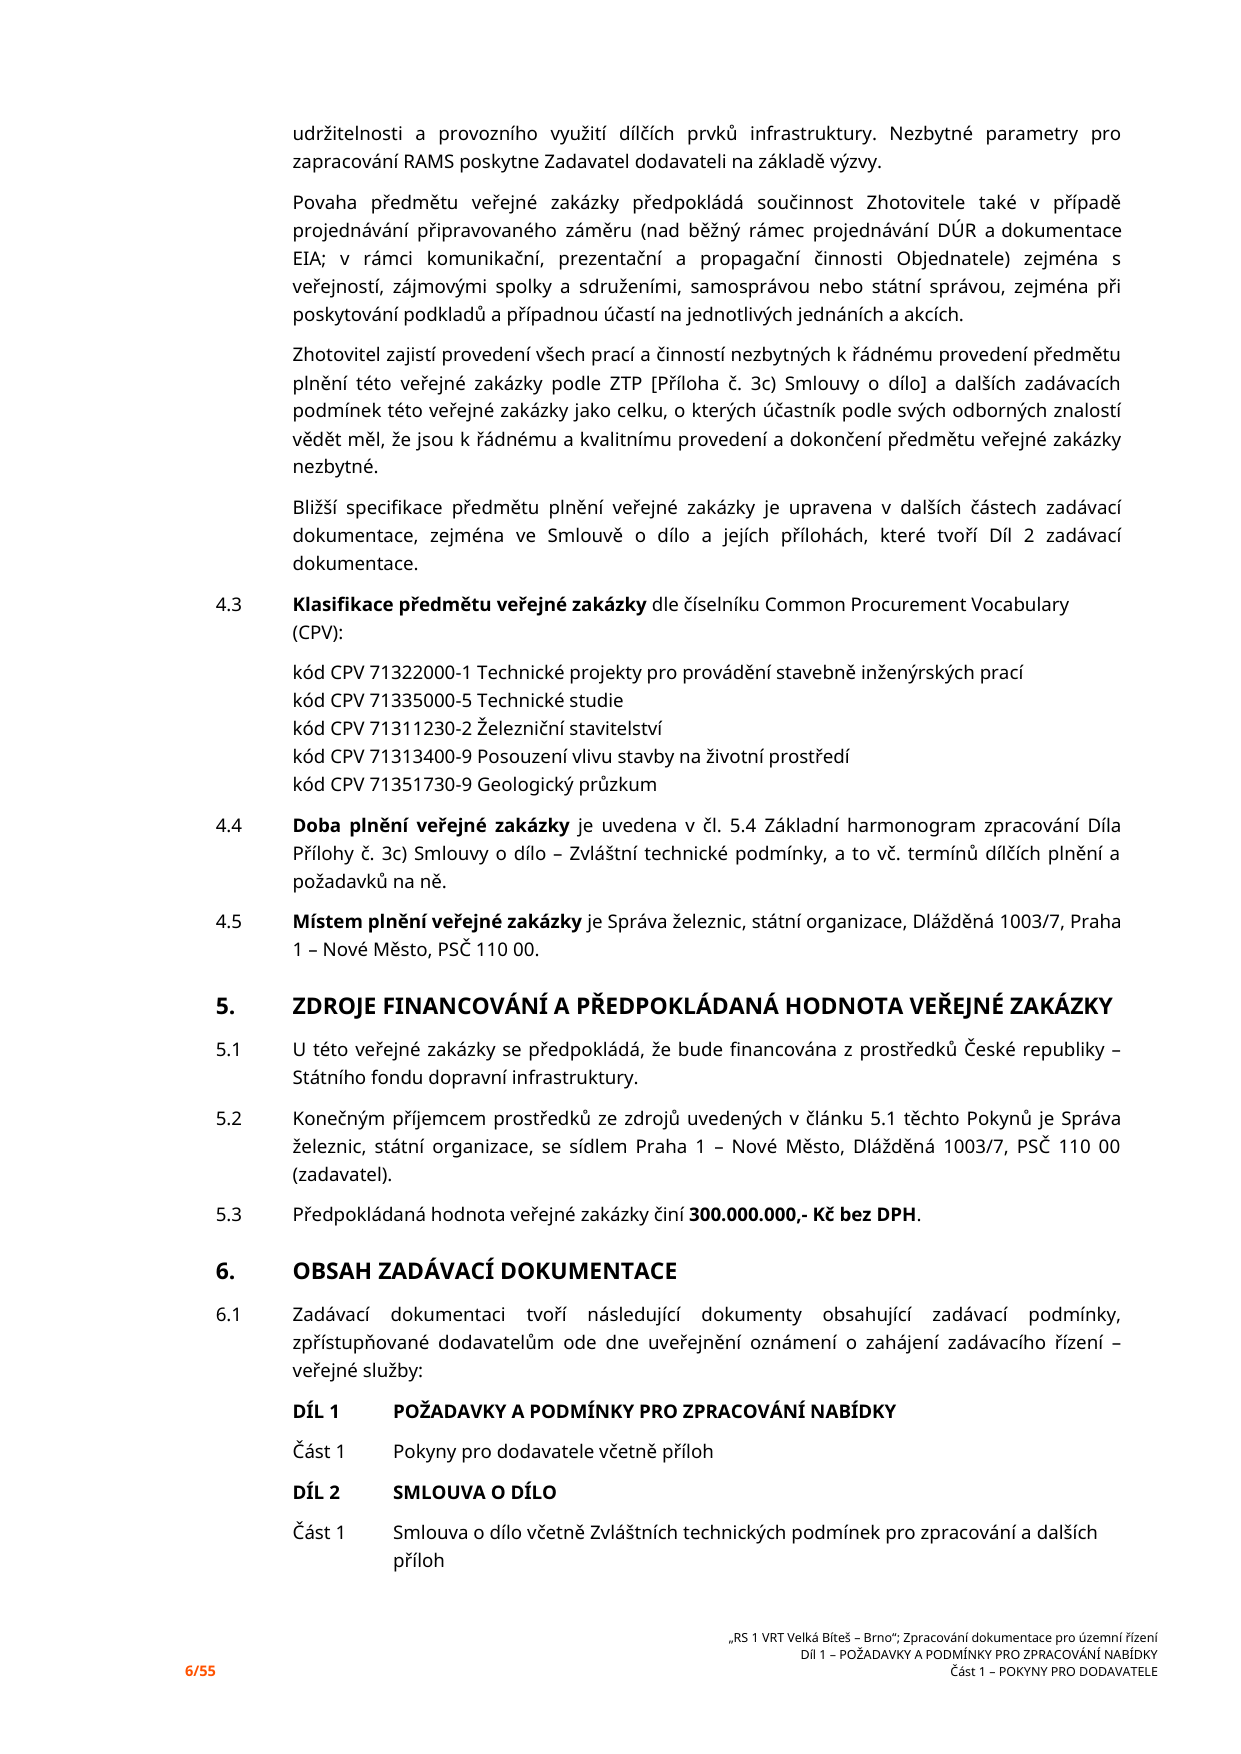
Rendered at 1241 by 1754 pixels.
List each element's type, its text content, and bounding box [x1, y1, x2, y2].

text Klasifikace předmětu veřejné zakázky dle číselníku Common Procurement Vocabulary (CPV): [216, 591, 1122, 644]
list kód CPV 71311230-2 Železniční stavitelství [292, 716, 1122, 741]
text Zadávací dokumentaci tvoří následující dokumenty obsahující zadávací podmínky, zpřístupňované dodavatelům ode dne uveřejnění oznámení o zahájení zadávacího řízení – veřejné služby: [216, 1302, 1122, 1383]
text Konečným příjemcem prostředků ze zdrojů uvedených v článku 5.1 těchto Pokynů je Správa železnic, státní organizace, se sídlem Praha 1 – Nové Město, Dlážděná 1003/7, PSČ 110 00 (zadavatel). [216, 1105, 1122, 1187]
list Povaha předmětu veřejné zakázky předpokládá součinnost Zhotovitele také v případě projednávání připravovaného záměru (nad běžný rámec projednávání DÚR a dokumentace EIA; v rámci komunikační, prezentační a propagační činnosti Objednatele) zejména s veřejností, zájmovými spolky a sdruženími, samosprávou nebo státní správou, zejména při poskytování podkladů a případnou účastí na jednotlivých jednáních a akcích. [292, 189, 1122, 327]
text Místem plnění veřejné zakázky je Správa železnic, státní organizace, Dlážděná 1003/7, Praha 1 – Nové Město, PSČ 110 00. [216, 909, 1122, 962]
list kód CPV 71313400-9 Posouzení vlivu stavby na životní prostředí [292, 743, 1122, 769]
list kód CPV 71335000-5 Technické studie [292, 687, 1122, 713]
list kód CPV 71351730-9 Geologický průzkum [292, 772, 1122, 797]
text Doba plnění veřejné zakázky je uvedena v čl. 5.4 Základní harmonogram zpracování Díla Přílohy č. 3c) Smlouvy o dílo – Zvláštní technické podmínky, a to vč. termínů dílčích plnění a požadavků na ně. [216, 812, 1122, 894]
text Předpokládaná hodnota veřejné zakázky činí 300.000.000,- Kč bez DPH. [216, 1202, 1122, 1227]
text DÍL 2 SMLOUVA O DÍLO [292, 1479, 1122, 1505]
list kód CPV 71322000-1 Technické projekty pro provádění stavebně inženýrských prací [292, 659, 1122, 685]
text DÍL 1 POŽADAVKY A PODMÍNKY PRO ZPRACOVÁNÍ NABÍDKY [292, 1398, 1122, 1424]
text Část 1 Pokyny pro dodavatele včetně příloh [292, 1439, 1122, 1464]
list Zhotovitel zajistí provedení všech prací a činností nezbytných k řádnému provedení předmětu plnění této veřejné zakázky podle ZTP [Příloha č. 3c) Smlouvy o dílo] a dalších zadávacích podmínek této veřejné zakázky jako celku, o kterých účastník podle svých odborných znalostí vědět měl, že jsou k řádnému a kvalitnímu provedení a dokončení předmětu veřejné zakázky nezbytné. [292, 342, 1122, 479]
text U této veřejné zakázky se předpokládá, že bude financována z prostředků České republiky – Státního fondu dopravní infrastruktury. [216, 1037, 1122, 1090]
list Bližší specifikace předmětu plnění veřejné zakázky je upravena v dalších částech zadávací dokumentace, zejména ve Smlouvě o dílo a jejích přílohách, které tvoří Díl 2 zadávací dokumentace. [292, 494, 1122, 576]
text Část 1 Smlouva o dílo včetně Zvláštních technických podmínek pro zpracování a dalších příloh [292, 1520, 1122, 1573]
text OBSAH ZADÁVACÍ DOKUMENTACE [216, 1255, 1122, 1286]
text ZDROJE FINANCOVÁNÍ a PŘEDPOKLÁDANÁ HODNOTA VEŘEJNÉ ZAKÁZKY [216, 990, 1122, 1021]
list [292, 121, 1122, 174]
